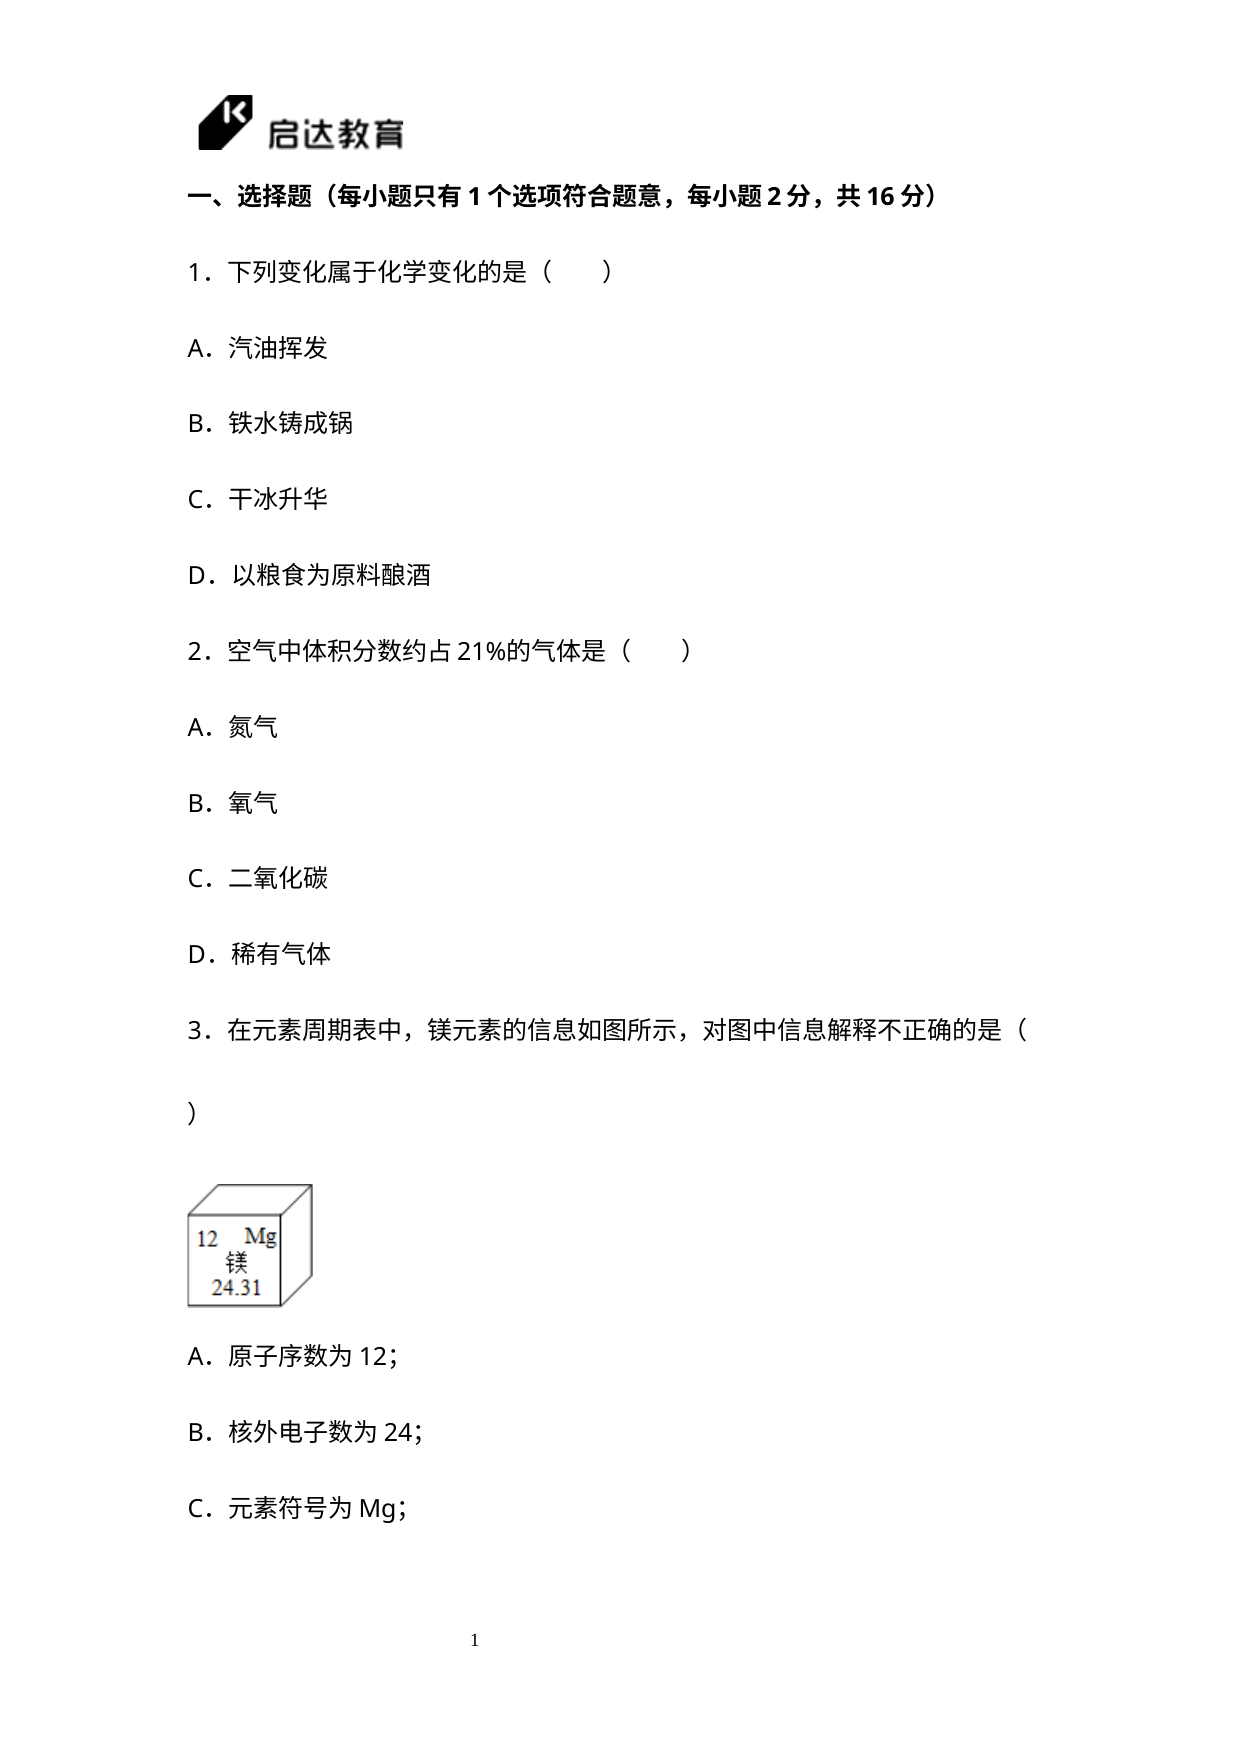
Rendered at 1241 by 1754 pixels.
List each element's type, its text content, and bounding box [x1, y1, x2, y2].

text 3．在元素周期表中，镁元素的信息如图所示，对图中信息解释不正确的是（ ） [187, 996, 1053, 1314]
text B．铁水铸成锅 [187, 389, 1053, 454]
text D．稀有气体 [187, 920, 1053, 985]
text 1．下列变化属于化学变化的是（ ） [187, 238, 1053, 303]
text D．以粮食为原料酿酒 [187, 541, 1053, 606]
text C．干冰升华 [187, 465, 1053, 530]
picture [198, 95, 404, 150]
text C．二氧化碳 [187, 844, 1053, 909]
text A．原子序数为12； [187, 1322, 1053, 1387]
text B．氧气 [187, 769, 1053, 834]
text 2．空气中体积分数约占21%的气体是（ ） [187, 617, 1053, 682]
text A．汽油挥发 [187, 314, 1053, 379]
text A．氮气 [187, 693, 1053, 758]
text C．元素符号为Mg； [187, 1474, 1053, 1539]
subtitle 一、选择题（每小题只有1个选项符合题意，每小题2分，共16分） [187, 162, 1053, 227]
picture [187, 1184, 313, 1308]
text B．核外电子数为24； [187, 1398, 1053, 1463]
